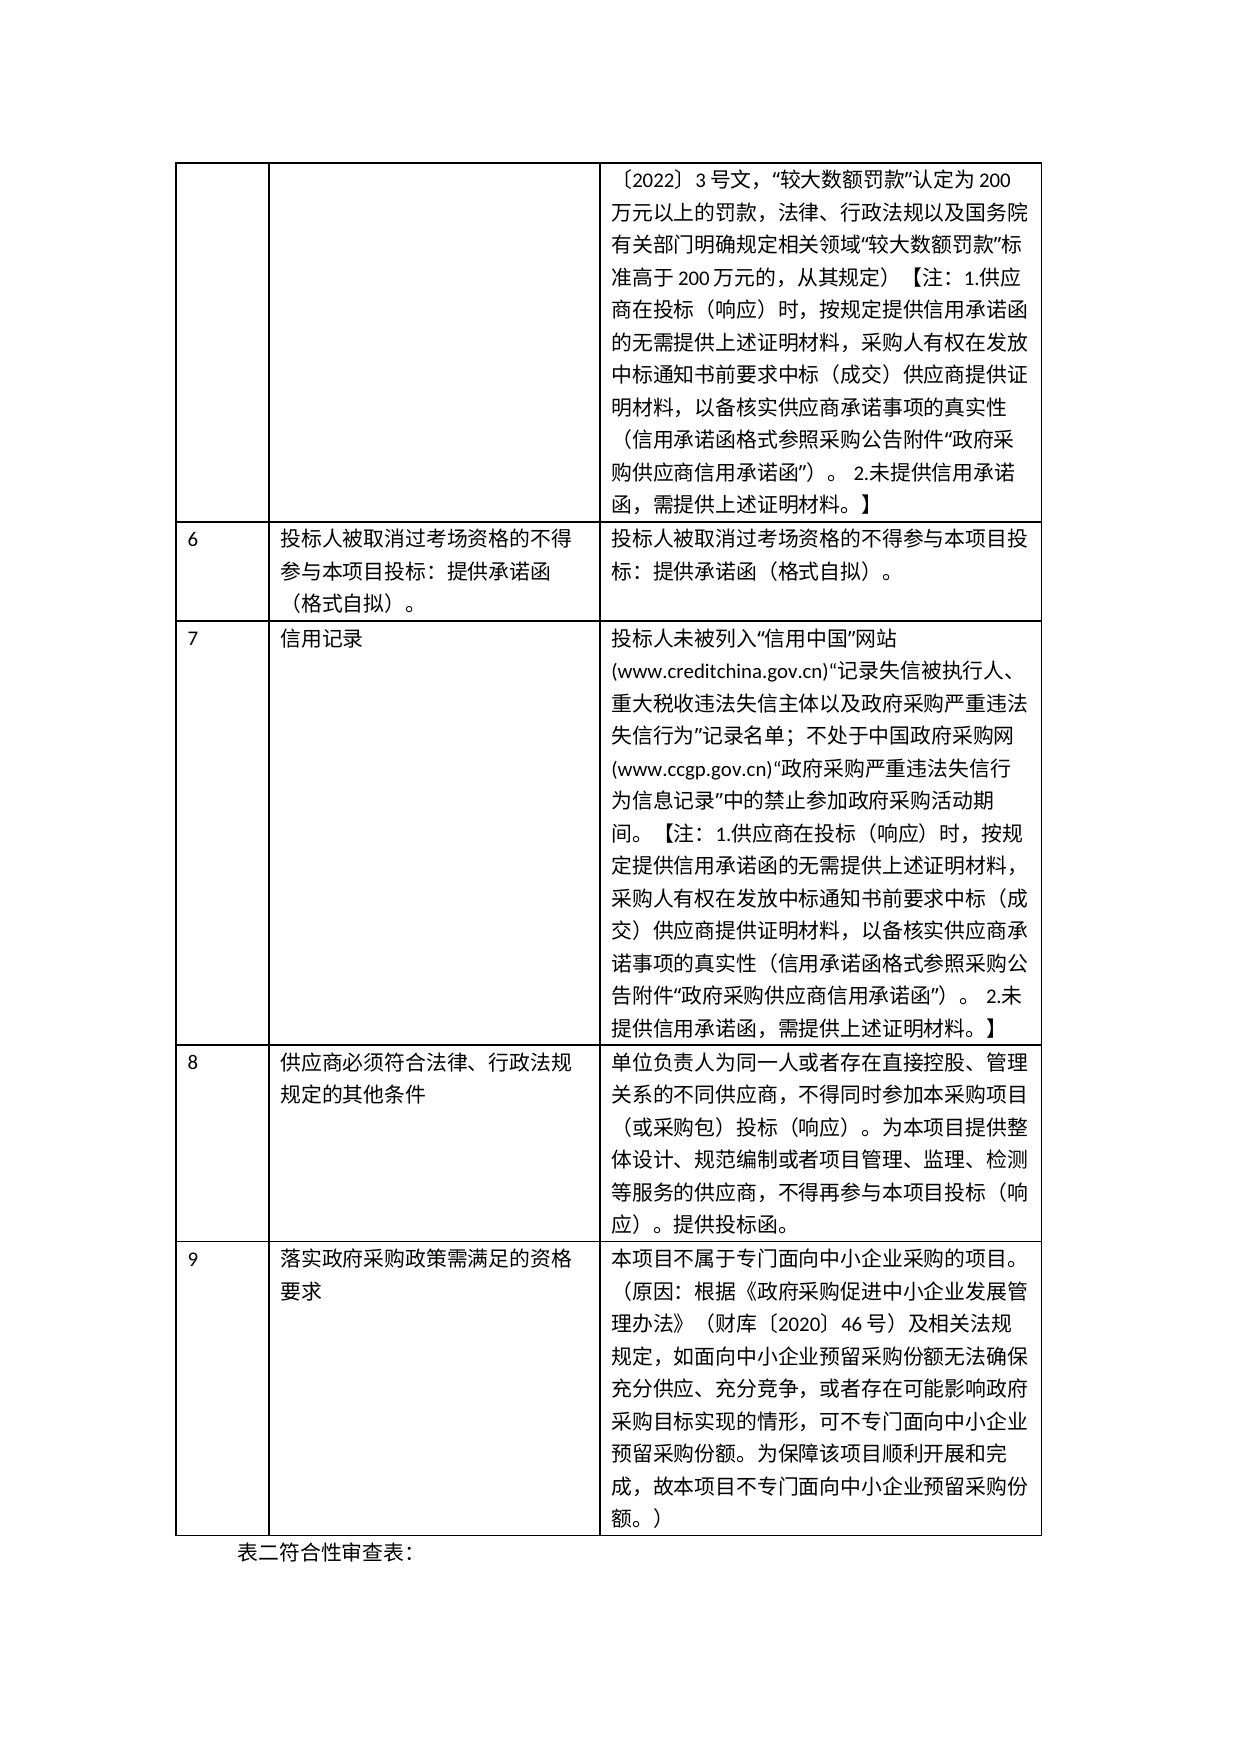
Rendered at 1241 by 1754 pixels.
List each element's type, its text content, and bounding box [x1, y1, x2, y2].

text 表二符合性审查表： [187, 1536, 1053, 1569]
table_cell 单位负责人为同一人或者存在直接控股、管理关系的不同供应商，不得同时参加本采购项目（或采购包）投标（响应）。为本项目提供整体设计、规范编制或者项目管理、监理、检测等服务的供应商，不得再参与本项目投标（响应）。提供投标函。 [601, 1046, 1041, 1241]
table_cell 6 [177, 523, 268, 620]
table_cell 投标人被取消过考场资格的不得参与本项目投标：提供承诺函（格式自拟）。 [601, 523, 1041, 620]
table_cell 9 [177, 1242, 268, 1535]
table_cell 信用记录 [270, 622, 599, 1044]
table_cell 落实政府采购政策需满足的资格要求 [270, 1242, 599, 1535]
table_cell 投标人未被列入“信用中国”网站(www.creditchina.gov.cn)“记录失信被执行人、重大税收违法失信主体以及政府采购严重违法失信行为”记录名单；不处于中国政府采购网(www.ccgp.gov.cn)“政府采购严重违法失信行为信息记录”中的禁止参加政府采购活动期间。【注：1.供应商在投标（响应）时，按规定提供信用承诺函的无需提供上述证明材料，采购人有权在发放中标通知书前要求中标（成交）供应商提供证明材料，以备核实供应商承诺事项的真实性（信用承诺函格式参照采购公告附件“政府采购供应商信用承诺函”）。 2.未提供信用承诺函，需提供上述证明材料。】 [601, 622, 1041, 1044]
table_cell 投标人被取消过考场资格的不得参与本项目投标：提供承诺函（格式自拟）。 [270, 523, 599, 620]
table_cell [270, 164, 599, 521]
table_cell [601, 164, 1041, 521]
table_cell 供应商必须符合法律、行政法规规定的其他条件 [270, 1046, 599, 1241]
table_cell 本项目不属于专门面向中小企业采购的项目。（原因：根据《政府采购促进中小企业发展管理办法》（财库〔2020〕46号）及相关法规规定，如面向中小企业预留采购份额无法确保充分供应、充分竞争，或者存在可能影响政府采购目标实现的情形，可不专门面向中小企业预留采购份额。为保障该项目顺利开展和完成，故本项目不专门面向中小企业预留采购份额。） [601, 1242, 1041, 1535]
table_cell 7 [177, 622, 268, 1044]
table_cell 8 [177, 1046, 268, 1241]
table_cell 5 [177, 164, 268, 521]
